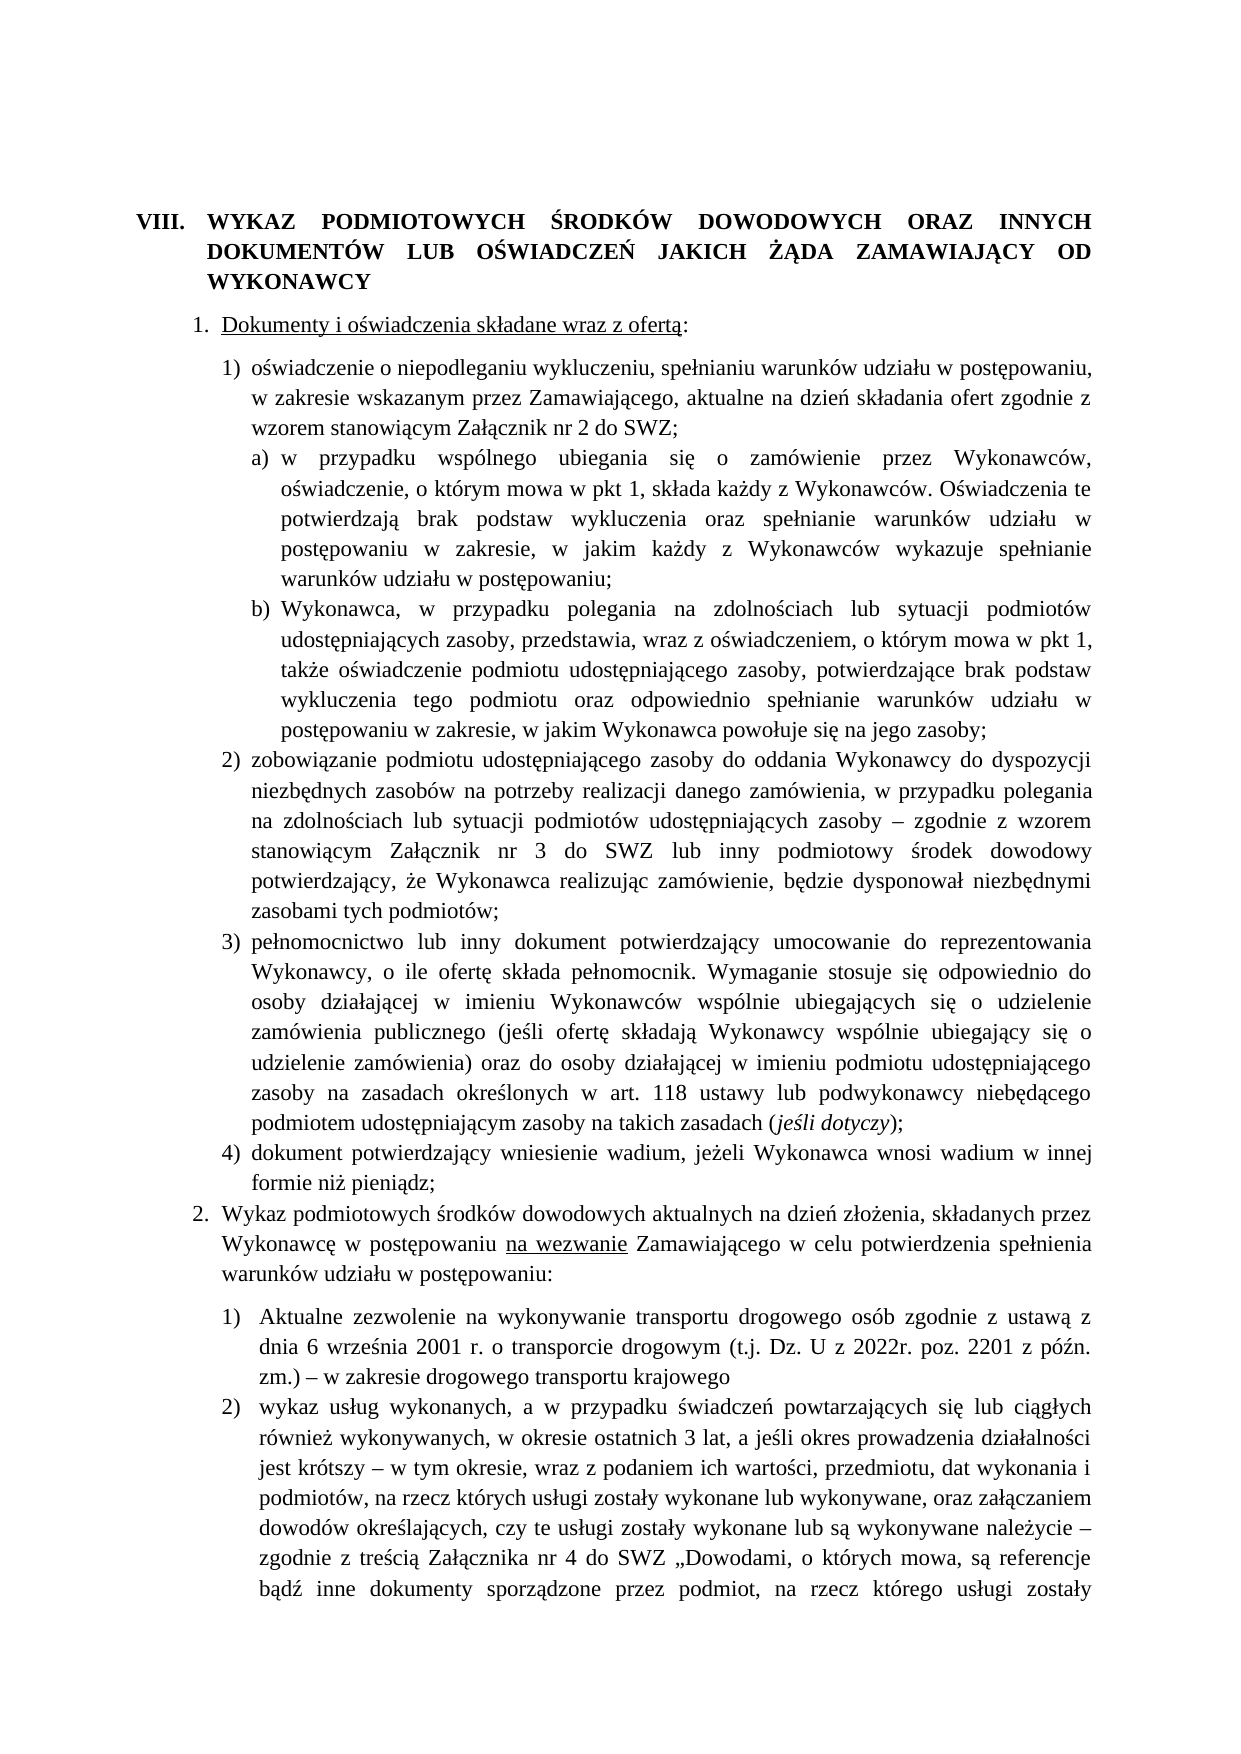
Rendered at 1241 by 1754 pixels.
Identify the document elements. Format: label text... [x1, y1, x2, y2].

list zobowiązanie podmiotu udostępniającego zasoby do oddania Wykonawcy do dyspozycji niezbędnych zasobów na potrzeby realizacji danego zamówienia, w przypadku polegania na zdolnościach lub sytuacji podmiotów udostępniających zasoby – zgodnie z wzorem stanowiącym Załącznik nr 3 do SWZ lub inny podmiotowy środek dowodowy potwierdzający, że Wykonawca realizując zamówienie, będzie dysponował niezbędnymi zasobami tych podmiotów; [221, 747, 1093, 924]
list pełnomocnictwo lub inny dokument potwierdzający umocowanie do reprezentowania Wykonawcy, o ile ofertę składa pełnomocnik. Wymaganie stosuje się odpowiednio do osoby działającej w imieniu Wykonawców wspólnie ubiegających się o udzielenie zamówienia publicznego (jeśli ofertę składają Wykonawcy wspólnie ubiegający się o udzielenie zamówienia) oraz do osoby działającej w imieniu podmiotu udostępniającego zasoby na zasadach określonych w art. 118 ustawy lub podwykonawcy niebędącego podmiotem udostępniającym zasoby na takich zasadach (jeśli dotyczy); [221, 928, 1093, 1135]
list dokument potwierdzający wniesienie wadium, jeżeli Wykonawca wnosi wadium w innej formie niż pieniądz; [221, 1139, 1093, 1196]
list WYKAZ PODMIOTOWYCH ŚRODKÓW DOWODOWYCH ORAZ INNYCH DOKUMENTÓW LUB OŚWIADCZEŃ JAKICH ŻĄDA ZAMAWIAJĄCY OD WYKONAWCY [185, 208, 1093, 295]
list w przypadku wspólnego ubiegania się o zamówienie przez Wykonawców, oświadczenie, o którym mowa w pkt 1, składa każdy z Wykonawców. Oświadczenia te potwierdzają brak podstaw wykluczenia oraz spełnianie warunków udziału w postępowaniu w zakresie, w jakim każdy z Wykonawców wykazuje spełnianie warunków udziału w postępowaniu; [251, 444, 1093, 592]
list Dokumenty i oświadczenia składane wraz z ofertą: [192, 311, 1093, 337]
list oświadczenie o niepodleganiu wykluczeniu, spełnianiu warunków udziału w postępowaniu, w zakresie wskazanym przez Zamawiającego, aktualne na dzień składania ofert zgodnie z wzorem stanowiącym Załącznik nr 2 do SWZ; [221, 354, 1093, 441]
list Aktualne zezwolenie na wykonywanie transportu drogowego osób zgodnie z ustawą z dnia 6 września 2001 r. o transporcie drogowym (t.j. Dz. U z 2022r. poz. 2201 z późn. zm.) – w zakresie drogowego transportu krajowego [221, 1303, 1093, 1389]
list Wykonawca, w przypadku polegania na zdolnościach lub sytuacji podmiotów udostępniających zasoby, przedstawia, wraz z oświadczeniem, o którym mowa w pkt 1, także oświadczenie podmiotu udostępniającego zasoby, potwierdzające brak podstaw wykluczenia tego podmiotu oraz odpowiednio spełnianie warunków udziału w postępowaniu w zakresie, w jakim Wykonawca powołuje się na jego zasoby; [251, 596, 1093, 743]
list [221, 1393, 1093, 1601]
list Wykaz podmiotowych środków dowodowych aktualnych na dzień złożenia, składanych przez Wykonawcę w postępowaniu na wezwanie Zamawiającego w celu potwierdzenia spełnienia warunków udziału w postępowaniu: [192, 1200, 1093, 1286]
